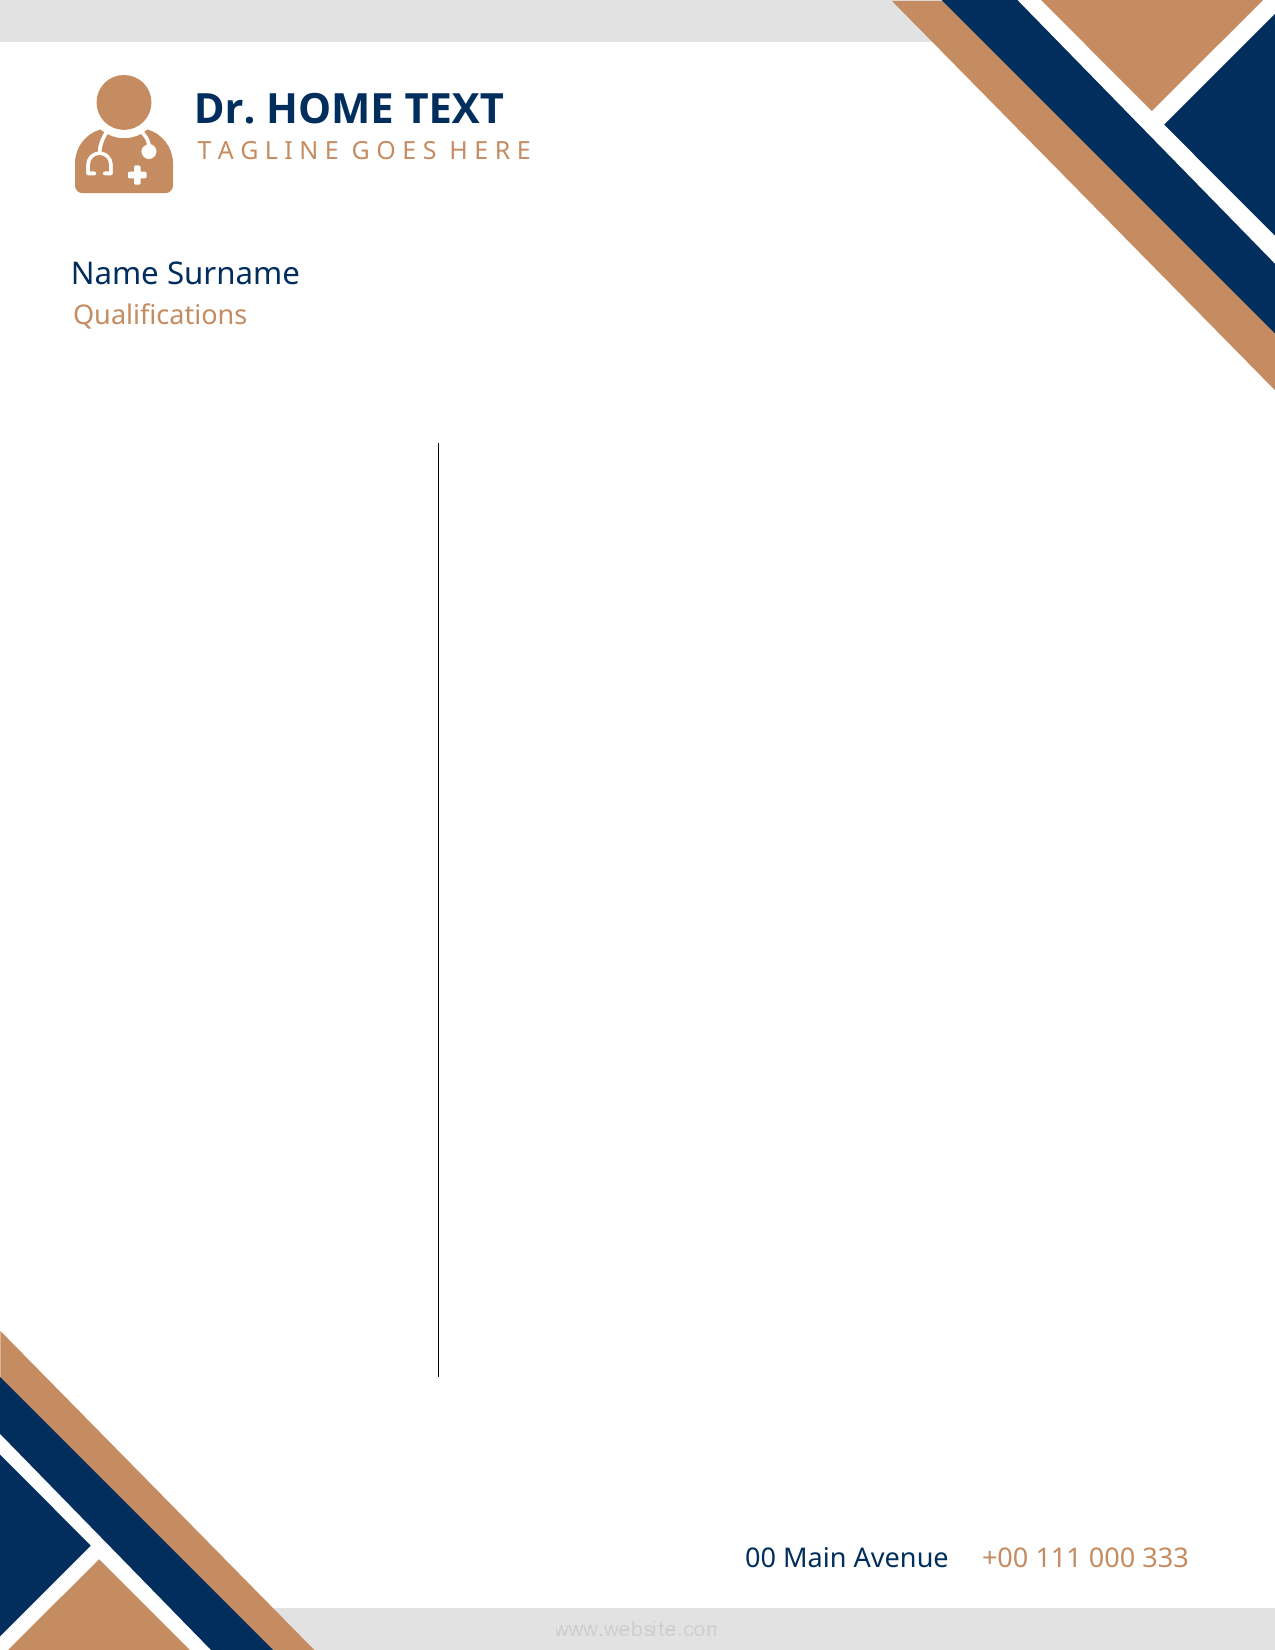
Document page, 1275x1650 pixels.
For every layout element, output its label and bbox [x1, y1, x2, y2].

picture [554, 1617, 718, 1639]
